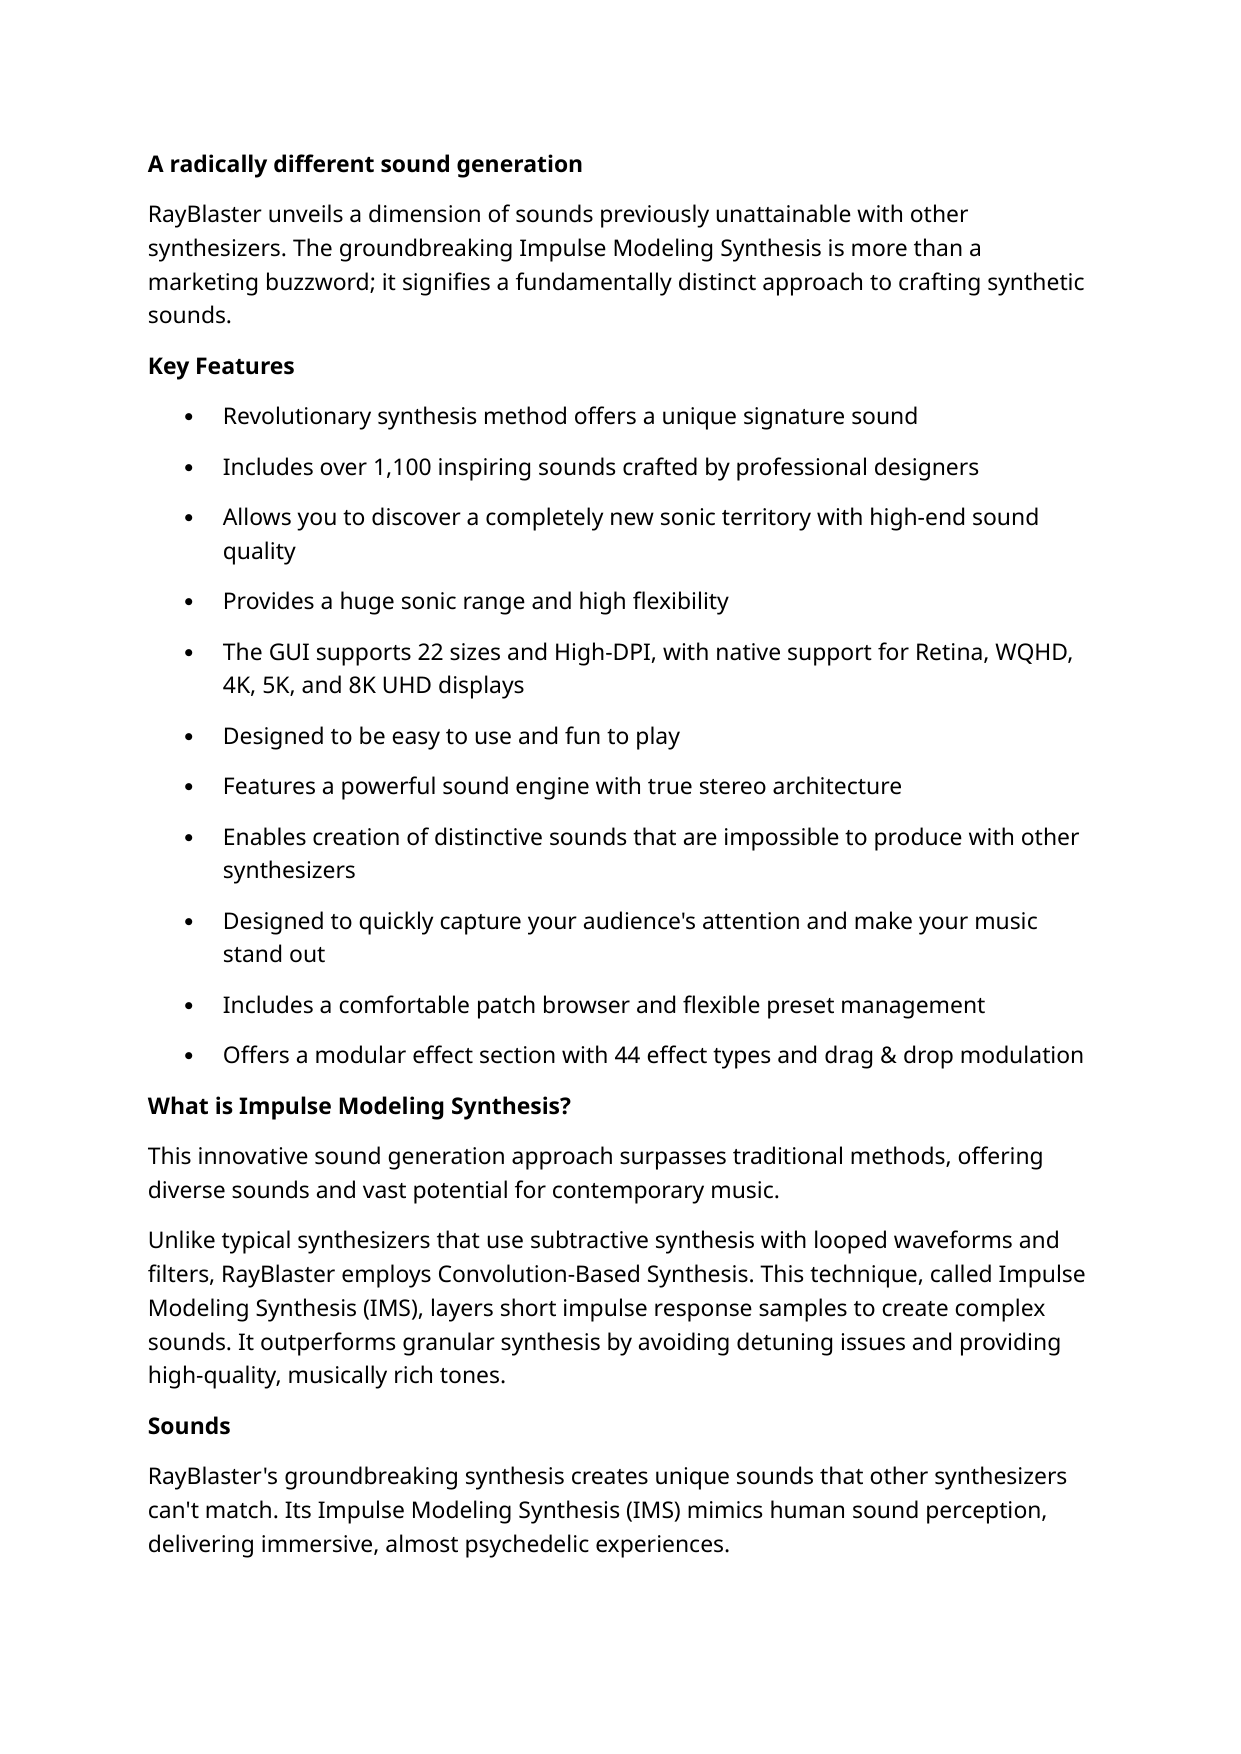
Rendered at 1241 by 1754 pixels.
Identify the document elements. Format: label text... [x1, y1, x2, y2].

list Features a powerful sound engine with true stereo architecture [185, 770, 1093, 801]
text This innovative sound generation approach surpasses traditional methods, offering diverse sounds and vast potential for contemporary music. [148, 1140, 1093, 1205]
text Unlike typical synthesizers that use subtractive synthesis with looped waveforms and filters, RayBlaster employs Convolution-Based Synthesis. This technique, called Impulse Modeling Synthesis (IMS), layers short impulse response samples to create complex sounds. It outperforms granular synthesis by avoiding detuning issues and providing high-quality, musically rich tones. [148, 1224, 1093, 1391]
text Key Features [148, 350, 1093, 381]
list Allows you to discover a completely new sonic territory with high-end sound quality [185, 501, 1093, 566]
list Revolutionary synthesis method offers a unique signature sound [185, 400, 1093, 431]
list Provides a huge sonic range and high flexibility [185, 585, 1093, 616]
list Designed to be easy to use and fun to play [185, 720, 1093, 751]
text Sounds [148, 1410, 1093, 1441]
list Designed to quickly capture your audience's attention and make your music stand out [185, 905, 1093, 970]
list Enables creation of distinctive sounds that are impossible to produce with other synthesizers [185, 821, 1093, 886]
list Includes over 1,100 inspiring sounds crafted by professional designers [185, 451, 1093, 482]
text RayBlaster unveils a dimension of sounds previously unattainable with other synthesizers. The groundbreaking Impulse Modeling Synthesis is more than a marketing buzzword; it signifies a fundamentally distinct approach to crafting synthetic sounds. [148, 198, 1093, 331]
list The GUI supports 22 sizes and High-DPI, with native support for Retina, WQHD, 4K, 5K, and 8K UHD displays [185, 636, 1093, 701]
list Offers a modular effect section with 44 effect types and drag & drop modulation [185, 1039, 1093, 1071]
text A radically different sound generation [148, 148, 1093, 179]
text RayBlaster's groundbreaking synthesis creates unique sounds that other synthesizers can't match. Its Impulse Modeling Synthesis (IMS) mimics human sound perception, delivering immersive, almost psychedelic experiences. [148, 1460, 1093, 1559]
list Includes a comfortable patch browser and flexible preset management [185, 989, 1093, 1020]
text What is Impulse Modeling Synthesis? [148, 1090, 1093, 1121]
